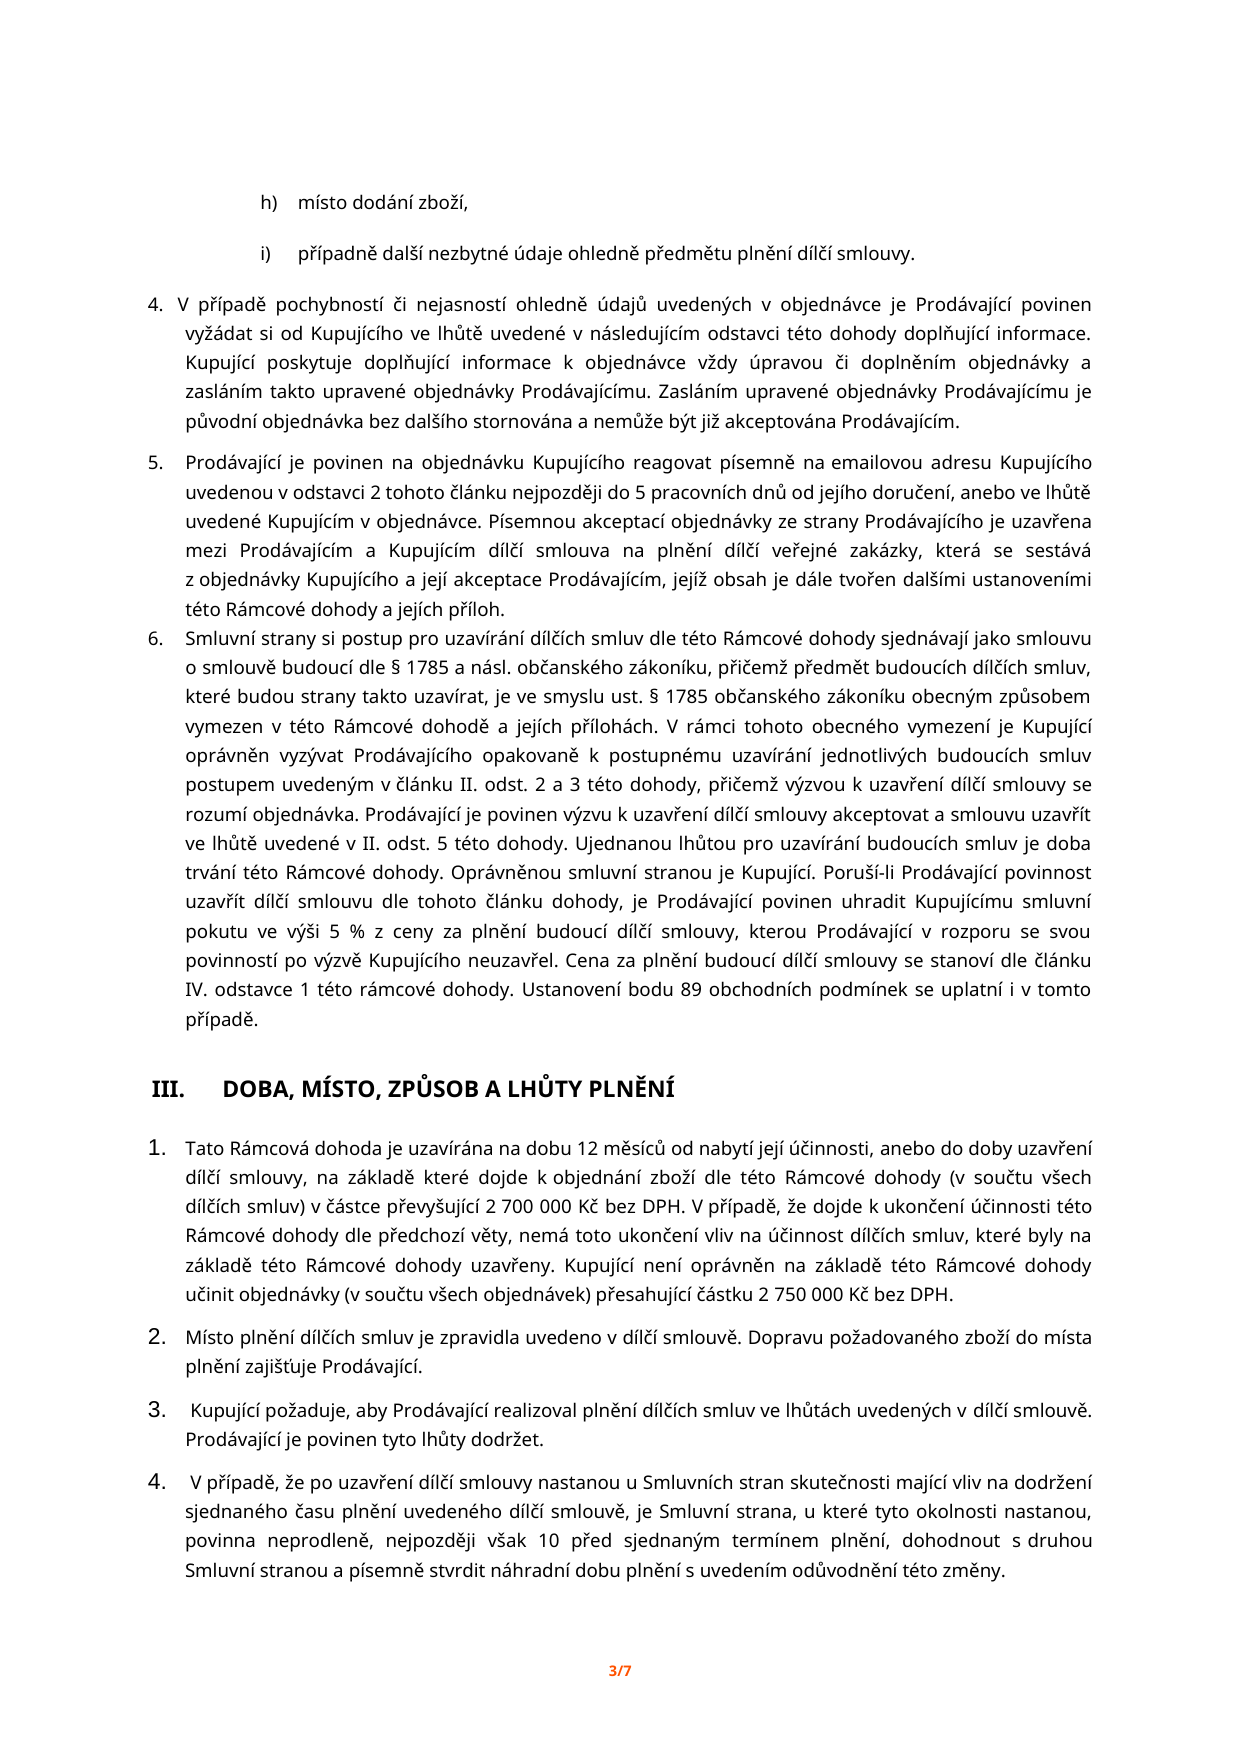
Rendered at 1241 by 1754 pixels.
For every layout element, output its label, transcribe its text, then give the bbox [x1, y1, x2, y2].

list místo dodání zboží, [260, 189, 1093, 215]
list Prodávající je povinen na objednávku Kupujícího reagovat písemně na emailovou adresu Kupujícího uvedenou v odstavci 2 tohoto článku nejpozději do 5 pracovních dnů od jejího doručení, anebo ve lhůtě uvedené Kupujícím v objednávce. Písemnou akceptací objednávky ze strany Prodávajícího je uzavřena mezi Prodávajícím a Kupujícím dílčí smlouva na plnění dílčí veřejné zakázky, která se sestává z objednávky Kupujícího a její akceptace Prodávajícím, jejíž obsah je dále tvořen dalšími ustanoveními této Rámcové dohody a jejích příloh. [148, 450, 1093, 622]
list případně další nezbytné údaje ohledně předmětu plnění dílčí smlouvy. [260, 240, 1093, 266]
list Kupující požaduje, aby Prodávající realizoval plnění dílčích smluv ve lhůtách uvedených v dílčí smlouvě. Prodávající je povinen tyto lhůty dodržet. [148, 1396, 1093, 1452]
list Tato Rámcová dohoda je uzavírána na dobu 12 měsíců od nabytí její účinnosti, anebo do doby uzavření dílčí smlouvy, na základě které dojde k objednání zboží dle této Rámcové dohody (v součtu všech dílčích smluv) v částce převyšující 2 700 000 Kč bez DPH. V případě, že dojde k ukončení účinnosti této Rámcové dohody dle předchozí věty, nemá toto ukončení vliv na účinnost dílčích smluv, které byly na základě této Rámcové dohody uzavřeny. Kupující není oprávněn na základě této Rámcové dohody učinit objednávky (v součtu všech objednávek) přesahující částku 2 750 000 Kč bez DPH. [148, 1134, 1093, 1307]
list V případě, že po uzavření dílčí smlouvy nastanou u Smluvních stran skutečnosti mající vliv na dodržení sjednaného času plnění uvedeného dílčí smlouvě, je Smluvní strana, u které tyto okolnosti nastanou, povinna neprodleně, nejpozději však 10 před sjednaným termínem plnění, dohodnout s druhou Smluvní stranou a písemně stvrdit náhradní dobu plnění s uvedením odůvodnění této změny. [148, 1468, 1093, 1583]
list Smluvní strany si postup pro uzavírání dílčích smluv dle této Rámcové dohody sjednávají jako smlouvu o smlouvě budoucí dle § 1785 a násl. občanského zákoníku, přičemž předmět budoucích dílčích smluv, které budou strany takto uzavírat, je ve smyslu ust. § 1785 občanského zákoníku obecným způsobem vymezen v této Rámcové dohodě a jejích přílohách. V rámci tohoto obecného vymezení je Kupující oprávněn vyzývat Prodávajícího opakovaně k postupnému uzavírání jednotlivých budoucích smluv postupem uvedeným v článku II. odst. 2 a 3 této dohody, přičemž výzvou k uzavření dílčí smlouvy se rozumí objednávka. Prodávající je povinen výzvu k uzavření dílčí smlouvy akceptovat a smlouvu uzavřít ve lhůtě uvedené v II. odst. 5 této dohody. Ujednanou lhůtou pro uzavírání budoucích smluv je doba trvání této Rámcové dohody. Oprávněnou smluvní stranou je Kupující. Poruší-li Prodávající povinnost uzavřít dílčí smlouvu dle tohoto článku dohody, je Prodávající povinen uhradit Kupujícímu smluvní pokutu ve výši 5 % z ceny za plnění budoucí dílčí smlouvy, kterou Prodávající v rozporu se svou povinností po výzvě Kupujícího neuzavřel. Cena za plnění budoucí dílčí smlouvy se stanoví dle článku IV. odstavce 1 této rámcové dohody. Ustanovení bodu 89 obchodních podmínek se uplatní i v tomto případě. [148, 625, 1093, 1031]
list Místo plnění dílčích smluv je zpravidla uvedeno v dílčí smlouvě. Dopravu požadovaného zboží do místa plnění zajišťuje Prodávající. [148, 1323, 1093, 1379]
list DOBA, MÍSTO, ZPŮSOB A LHŮTY PLNĚNÍ [185, 1073, 1093, 1104]
list V případě pochybností či nejasností ohledně údajů uvedených v objednávce je Prodávající povinen vyžádat si od Kupujícího ve lhůtě uvedené v následujícím odstavci této dohody doplňující informace. Kupující poskytuje doplňující informace k objednávce vždy úpravou či doplněním objednávky a zasláním takto upravené objednávky Prodávajícímu. Zasláním upravené objednávky Prodávajícímu je původní objednávka bez dalšího stornována a nemůže být již akceptována Prodávajícím. [148, 291, 1093, 433]
